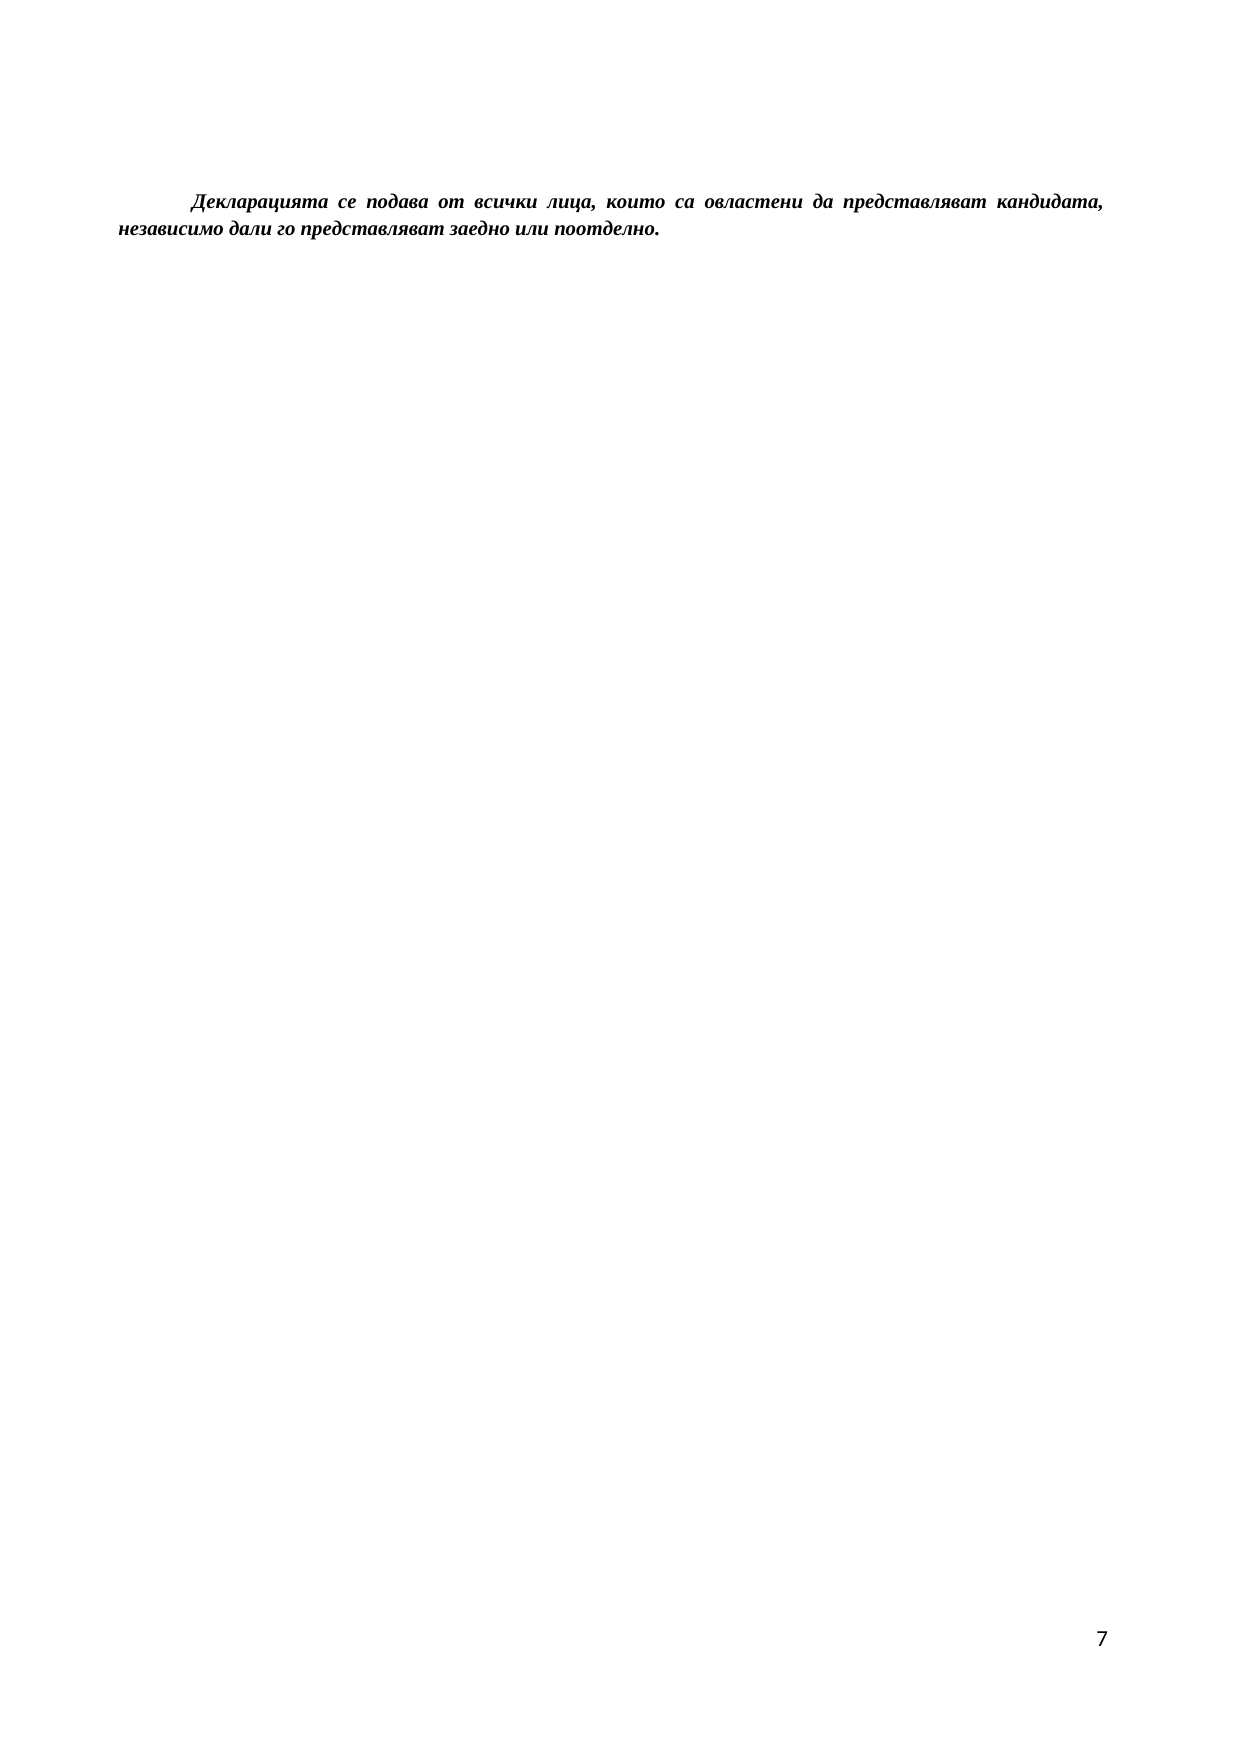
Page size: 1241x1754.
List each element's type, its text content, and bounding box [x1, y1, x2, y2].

text Декларацията се подава от всички лица, които са овластени да представляват кандидата, независимо дали го представляват заедно или поотделно. [118, 188, 1107, 240]
